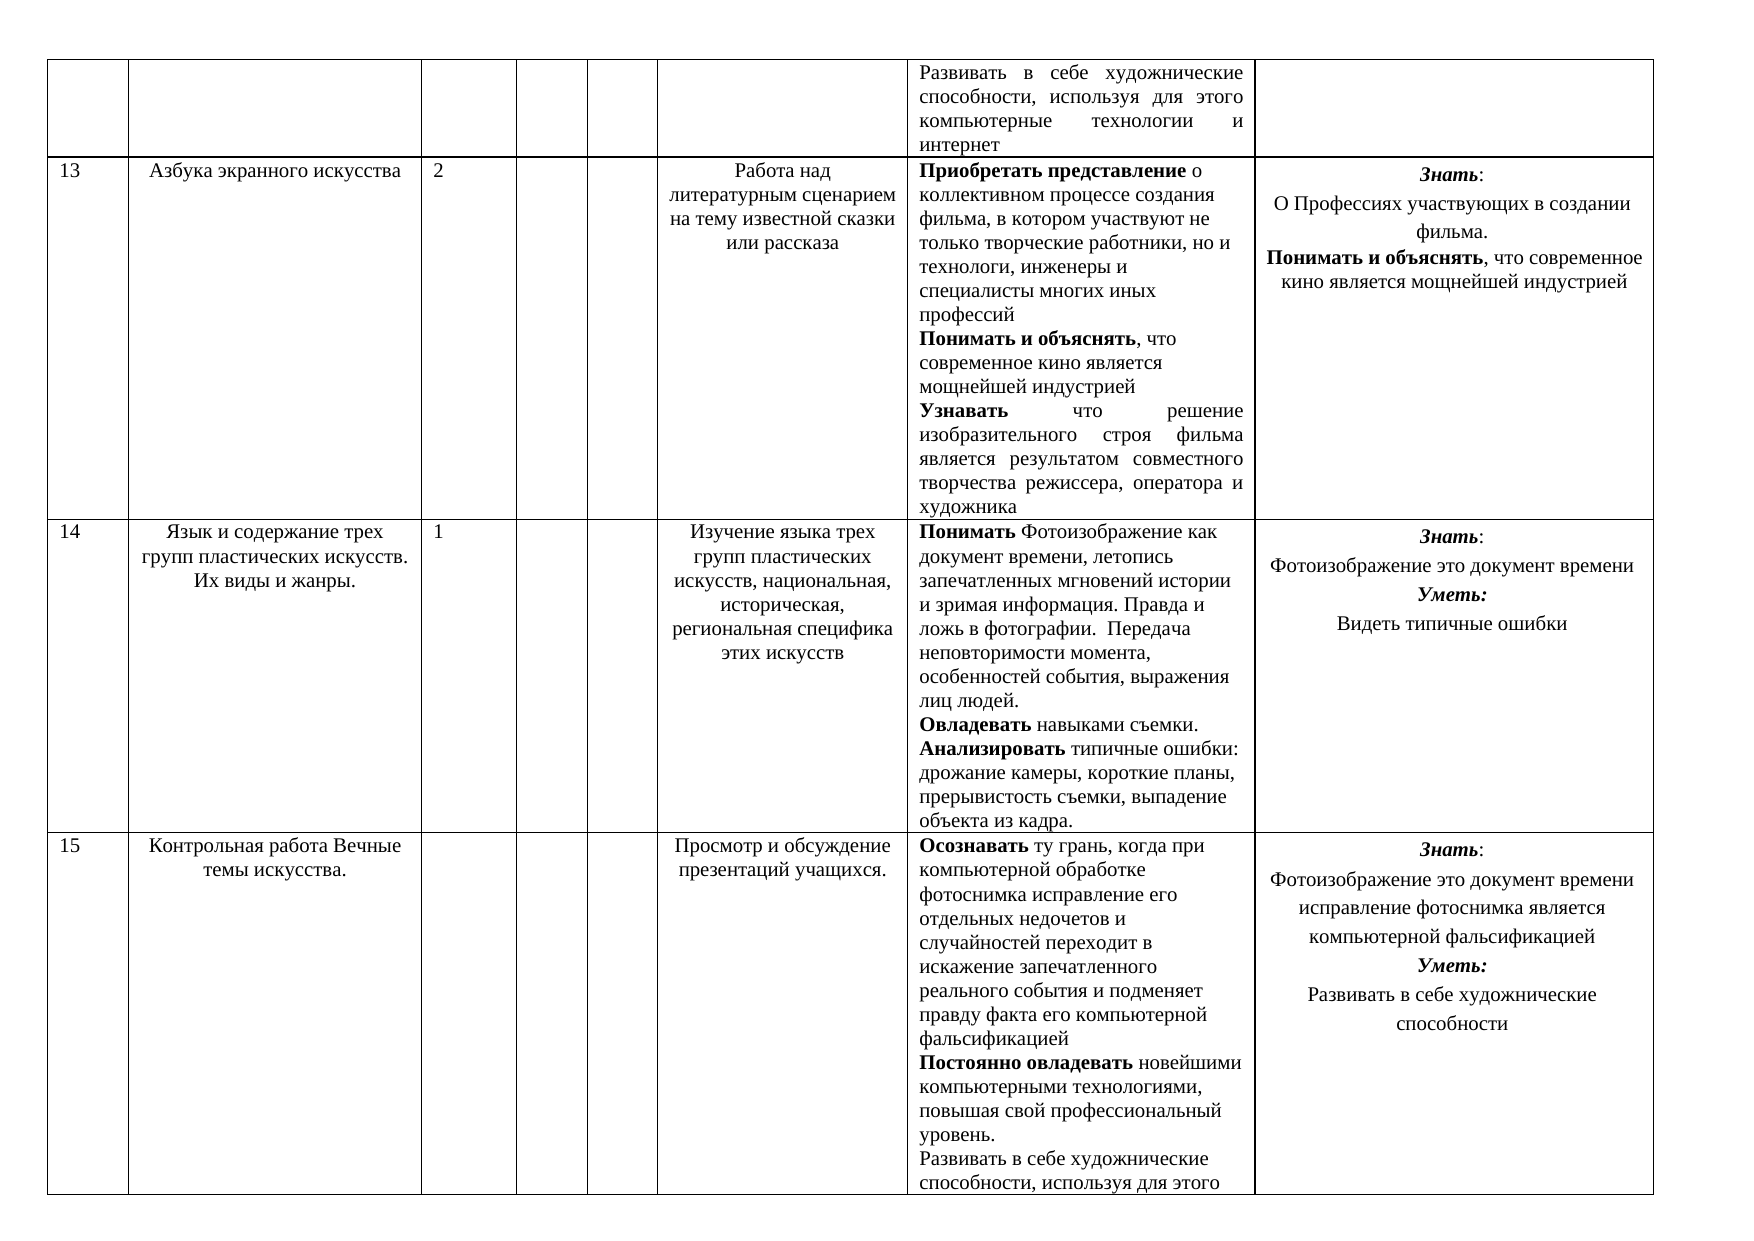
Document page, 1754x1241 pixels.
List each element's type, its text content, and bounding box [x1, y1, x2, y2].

table_cell Приобретать представление о коллективном процессе создания фильма, в котором участвуют не только творческие работники, но и технологи, инженеры и специалисты многих иных профессий Понимать и объяснять, что современное кино является мощнейшей индустрией Узнавать что решение изобразительного строя фильма является результатом совместного творчества режиссера, оператора и художника [908, 158, 1254, 518]
table_cell 15 [48, 833, 128, 1194]
table_cell Знать: О Профессиях участвующих в создании фильма. Понимать и объяснять, что современное кино является мощнейшей индустрией [1256, 158, 1653, 518]
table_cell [129, 60, 421, 156]
table_cell Изучение языка трех групп пластических искусств, национальная, историческая, региональная специфика этих искусств [658, 520, 907, 832]
table_cell Понимать Фотоизображение как документ времени, летопись запечатленных мгновений истории и зримая информация. Правда и ложь в фотографии. Передача неповторимости момента, особенностей события, выражения лиц людей. Овладевать навыками съемки. Анализировать типичные ошибки: дрожание камеры, короткие планы, прерывистость съемки, выпадение объекта из кадра. [908, 520, 1254, 832]
table_cell Азбука экранного искусства [129, 158, 421, 518]
table_cell Работа над литературным сценарием на тему известной сказки или рассказа [658, 158, 907, 518]
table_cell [129, 833, 421, 1194]
table_cell 1 [422, 520, 516, 832]
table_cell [658, 833, 907, 1194]
table_cell [517, 158, 587, 518]
table_cell 12 [48, 60, 128, 156]
table_cell 14 [48, 520, 128, 832]
table_cell [517, 60, 587, 156]
table_cell [422, 833, 516, 1194]
table_cell Знать: Фотоизображение это документ времени Уметь: Видеть типичные ошибки [1256, 520, 1653, 832]
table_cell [1256, 60, 1653, 156]
table_cell [517, 520, 587, 832]
table_cell [517, 833, 587, 1194]
table_cell [588, 60, 657, 156]
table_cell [908, 833, 1254, 1194]
table_cell 2 [422, 60, 516, 156]
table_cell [908, 60, 1254, 156]
table_cell 13 [48, 158, 128, 518]
table_cell [588, 520, 657, 832]
table_cell [588, 158, 657, 518]
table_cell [1256, 833, 1653, 1194]
table_cell [588, 833, 657, 1194]
table_cell Язык и содержание трех групп пластических искусств. Их виды и жанры. [129, 520, 421, 832]
table_cell 2 [422, 158, 516, 518]
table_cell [658, 60, 907, 156]
